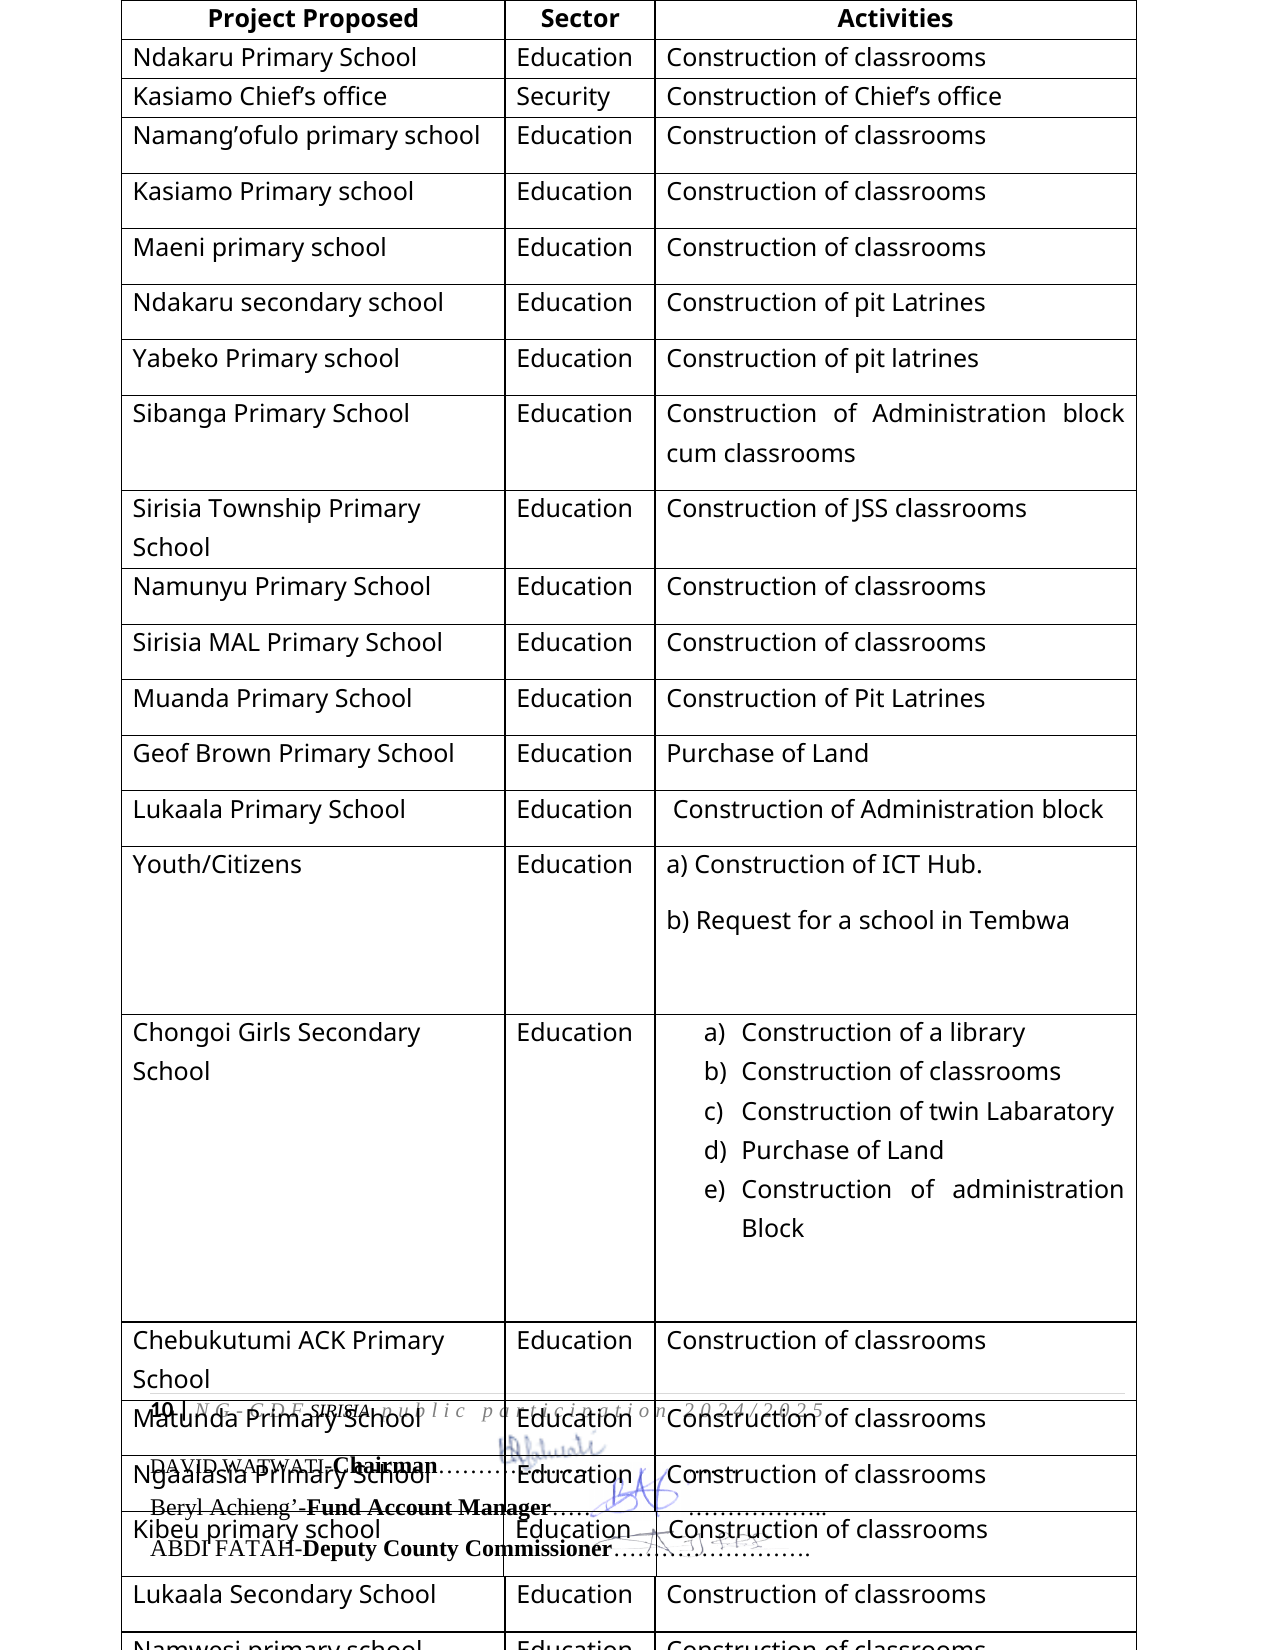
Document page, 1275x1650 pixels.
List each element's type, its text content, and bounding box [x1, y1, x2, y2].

table_header Sector [506, 1, 654, 39]
table_cell Construction of classrooms [656, 40, 1136, 78]
table_cell Construction of JSS classrooms [656, 491, 1136, 568]
table_cell Education [506, 847, 654, 1014]
table_cell Education [506, 1015, 654, 1321]
table_cell Muanda Primary School [122, 680, 504, 735]
table_cell Education [506, 1577, 654, 1631]
table_cell Education [506, 1323, 654, 1399]
table_cell Namang’ofulo primary school [122, 118, 504, 172]
table_cell Maeni primary school [122, 229, 504, 284]
table_cell Youth/Citizens [122, 847, 504, 1014]
table_cell Geof Brown Primary School [122, 736, 504, 790]
table_cell Education [506, 285, 654, 339]
table_cell Ndakaru Primary School [122, 40, 504, 78]
table_cell Construction of pit latrines [656, 340, 1136, 395]
table_cell Education [506, 1456, 654, 1511]
table_cell Lukaala Secondary School [122, 1577, 504, 1631]
table_cell Construction of classrooms [657, 1512, 1136, 1576]
table_cell Education [504, 1512, 656, 1576]
table_cell Sirisia MAL Primary School [122, 625, 504, 679]
table_cell Construction of classrooms [656, 1456, 1136, 1511]
table_cell Construction of a library Construction of classrooms Construction of twin Labaratory Purchase of Land Construction of administration Block [656, 1015, 1136, 1321]
table_cell Construction of classrooms [656, 625, 1136, 679]
table_cell Construction of classrooms [656, 118, 1136, 172]
table_cell Ngaalasia Primary School [122, 1456, 504, 1511]
table_cell Sibanga Primary School [122, 396, 504, 490]
table_cell Construction of pit Latrines [656, 285, 1136, 339]
table_cell Yabeko Primary school [122, 340, 504, 395]
table_cell Education [506, 174, 654, 228]
table_cell Education [506, 625, 654, 679]
table_cell a) Construction of ICT Hub. b) Request for a school in Tembwa [656, 847, 1136, 1014]
table_cell Education [506, 40, 654, 78]
table_cell Education [506, 791, 654, 846]
table_cell Construction of classrooms [656, 569, 1136, 623]
table_cell Construction of Chief’s office [656, 79, 1136, 117]
table_cell Lukaala Primary School [122, 791, 504, 846]
table_cell Construction of classrooms [656, 1323, 1136, 1399]
table_cell Education [506, 1401, 654, 1455]
table_cell Construction of classrooms [656, 1577, 1136, 1631]
table_cell Construction of classrooms [656, 1401, 1136, 1455]
table_cell Namwesi primary school [122, 1633, 504, 1650]
table_cell Education [506, 340, 654, 395]
table_cell Matunda Primary School [122, 1401, 504, 1455]
table_cell Education [506, 491, 654, 568]
table_cell Education [506, 396, 654, 490]
table_cell Chongoi Girls Secondary School [122, 1015, 504, 1321]
table_cell Education [506, 118, 654, 172]
table_cell Construction of classrooms [656, 1633, 1136, 1650]
table_cell Education [506, 736, 654, 790]
table_cell Kasiamo Chief’s office [122, 79, 504, 117]
table_cell Chebukutumi ACK Primary School [122, 1323, 504, 1399]
table_cell Namunyu Primary School [122, 569, 504, 623]
table_cell Construction of Administration block cum classrooms [656, 396, 1136, 490]
table_cell Security [506, 79, 654, 117]
table_cell Education [506, 680, 654, 735]
table_cell Construction of classrooms [656, 229, 1136, 284]
table_cell Purchase of Land [656, 736, 1136, 790]
table_cell Kibeu primary school [122, 1512, 503, 1576]
table_cell Construction of classrooms [656, 174, 1136, 228]
table_cell Education [506, 229, 654, 284]
table_cell Construction of Pit Latrines [656, 680, 1136, 735]
table_cell Ndakaru secondary school [122, 285, 504, 339]
table_header Activities [656, 1, 1136, 39]
table_cell Education [506, 1633, 654, 1650]
table_cell Education [506, 569, 654, 623]
table_cell Kasiamo Primary school [122, 174, 504, 228]
table_cell Construction of Administration block [656, 791, 1136, 846]
table_header Project Proposed [122, 1, 504, 39]
table_cell Sirisia Township Primary School [122, 491, 504, 568]
